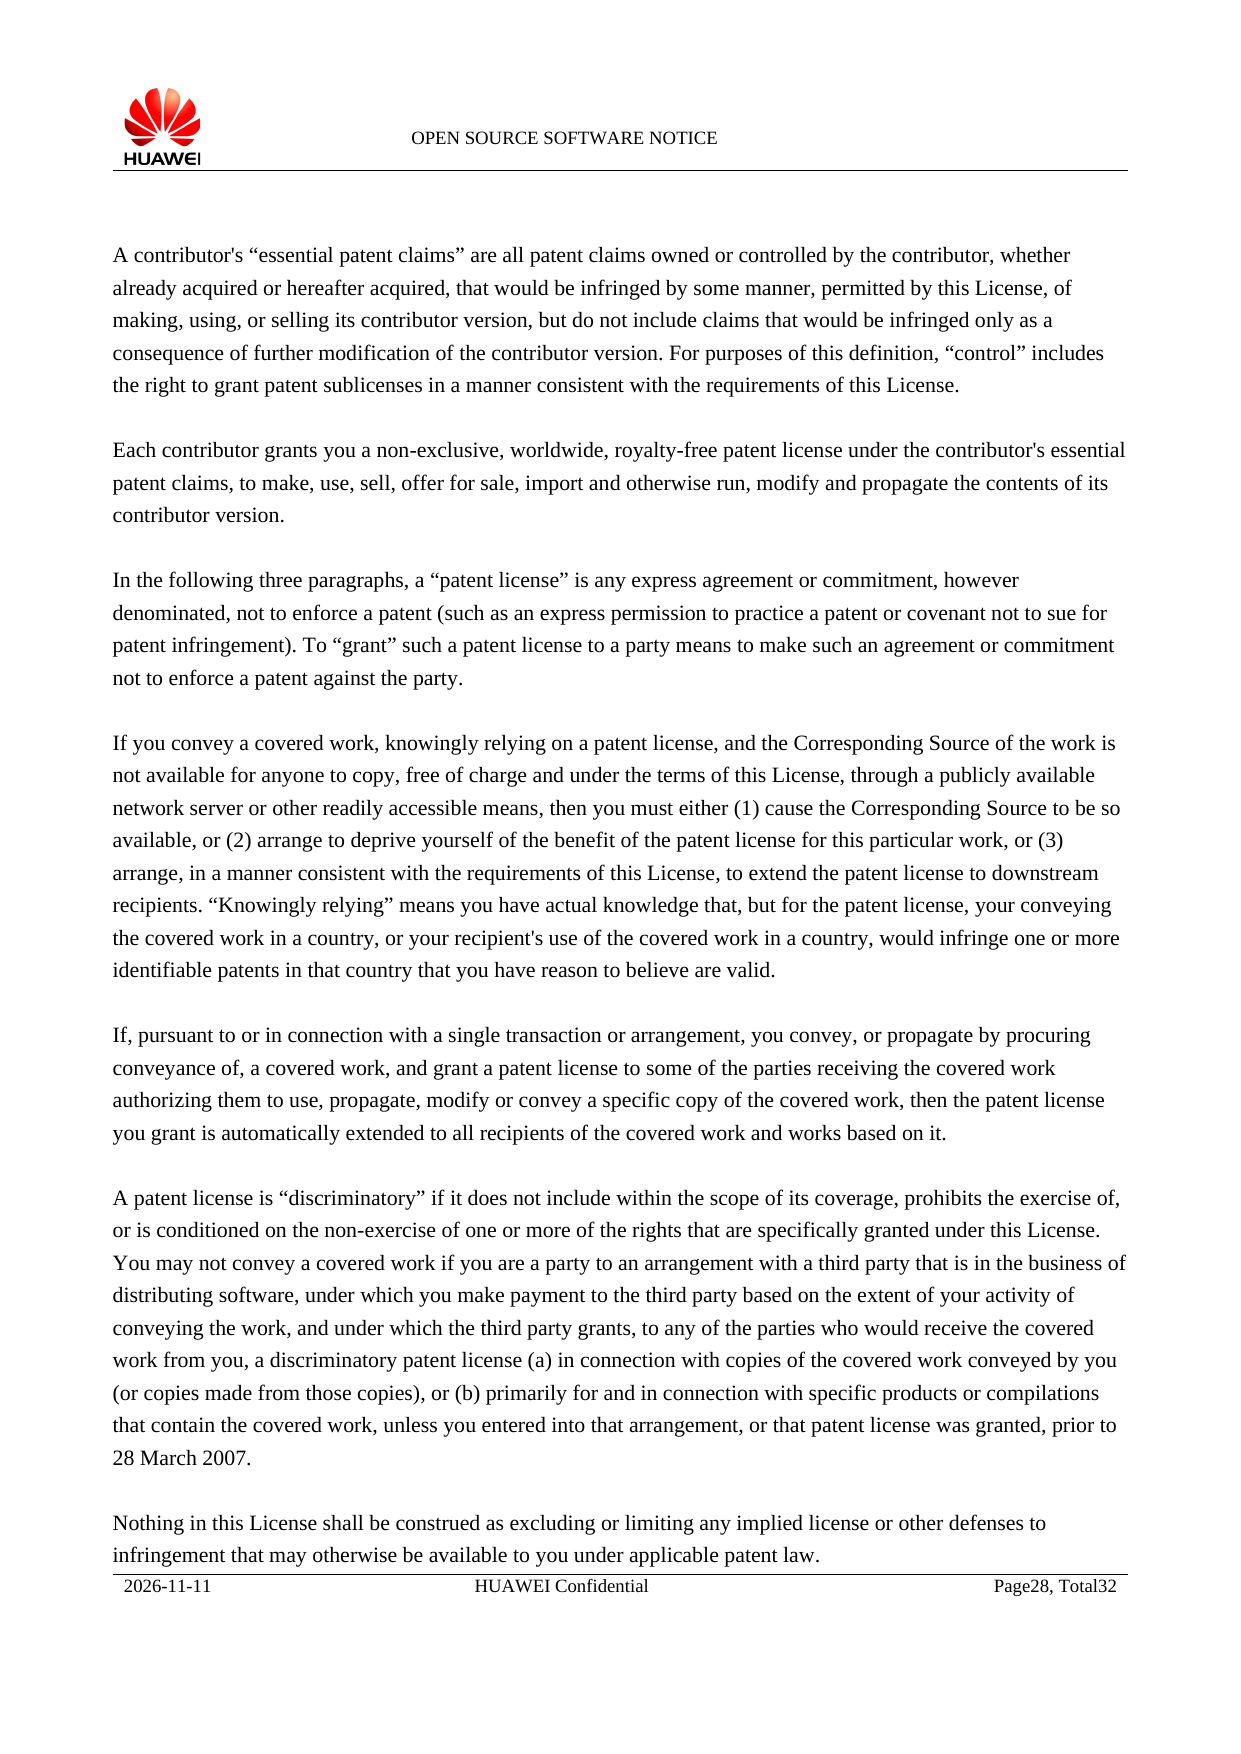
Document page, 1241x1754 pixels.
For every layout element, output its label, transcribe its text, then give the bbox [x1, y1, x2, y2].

text If you convey a covered work, knowingly relying on a patent license, and the Corresponding Source of the work is not available for anyone to copy, free of charge and under the terms of this License, through a publicly available network server or other readily accessible means, then you must either (1) cause the Corresponding Source to be so available, or (2) arrange to deprive yourself of the benefit of the patent license for this particular work, or (3) arrange, in a manner consistent with the requirements of this License, to extend the patent license to downstream recipients. “Knowingly relying” means you have actual knowledge that, but for the patent license, your conveying the covered work in a country, or your recipient's use of the covered work in a country, would infringe one or more identifiable patents in that country that you have reason to believe are valid. [112, 726, 1128, 986]
text If, pursuant to or in connection with a single transaction or arrangement, you convey, or propagate by procuring conveyance of, a covered work, and grant a patent license to some of the parties receiving the covered work authorizing them to use, propagate, modify or convey a specific copy of the covered work, then the patent license you grant is automatically extended to all recipients of the covered work and works based on it. [112, 1019, 1128, 1149]
text A patent license is “discriminatory” if it does not include within the scope of its coverage, prohibits the exercise of, or is conditioned on the non-exercise of one or more of the rights that are specifically granted under this License. You may not convey a covered work if you are a party to an arrangement with a third party that is in the business of distributing software, under which you make payment to the third party based on the extent of your activity of conveying the work, and under which the third party grants, to any of the parties who would receive the covered work from you, a discriminatory patent license (a) in connection with copies of the covered work conveyed by you (or copies made from those copies), or (b) primarily for and in connection with specific products or compilations that contain the covered work, unless you entered into that arrangement, or that patent license was granted, prior to 28 March 2007. [112, 1181, 1128, 1474]
text Nothing in this License shall be construed as excluding or limiting any implied license or other defenses to infringement that may otherwise be available to you under applicable patent law. [112, 1506, 1128, 1571]
picture [124, 88, 201, 165]
text In the following three paragraphs, a “patent license” is any express agreement or commitment, however denominated, not to enforce a patent (such as an express permission to practice a patent or covenant not to sue for patent infringement). To “grant” such a patent license to a party means to make such an agreement or commitment not to enforce a patent against the party. [112, 564, 1128, 694]
text A contributor's “essential patent claims” are all patent claims owned or controlled by the contributor, whether already acquired or hereafter acquired, that would be infringed by some manner, permitted by this License, of making, using, or selling its contributor version, but do not include claims that would be infringed only as a consequence of further modification of the contributor version. For purposes of this definition, “control” includes the right to grant patent sublicenses in a manner consistent with the requirements of this License. [112, 239, 1128, 401]
text Each contributor grants you a non-exclusive, worldwide, royalty-free patent license under the contributor's essential patent claims, to make, use, sell, offer for sale, import and otherwise run, modify and propagate the contents of its contributor version. [112, 434, 1128, 531]
